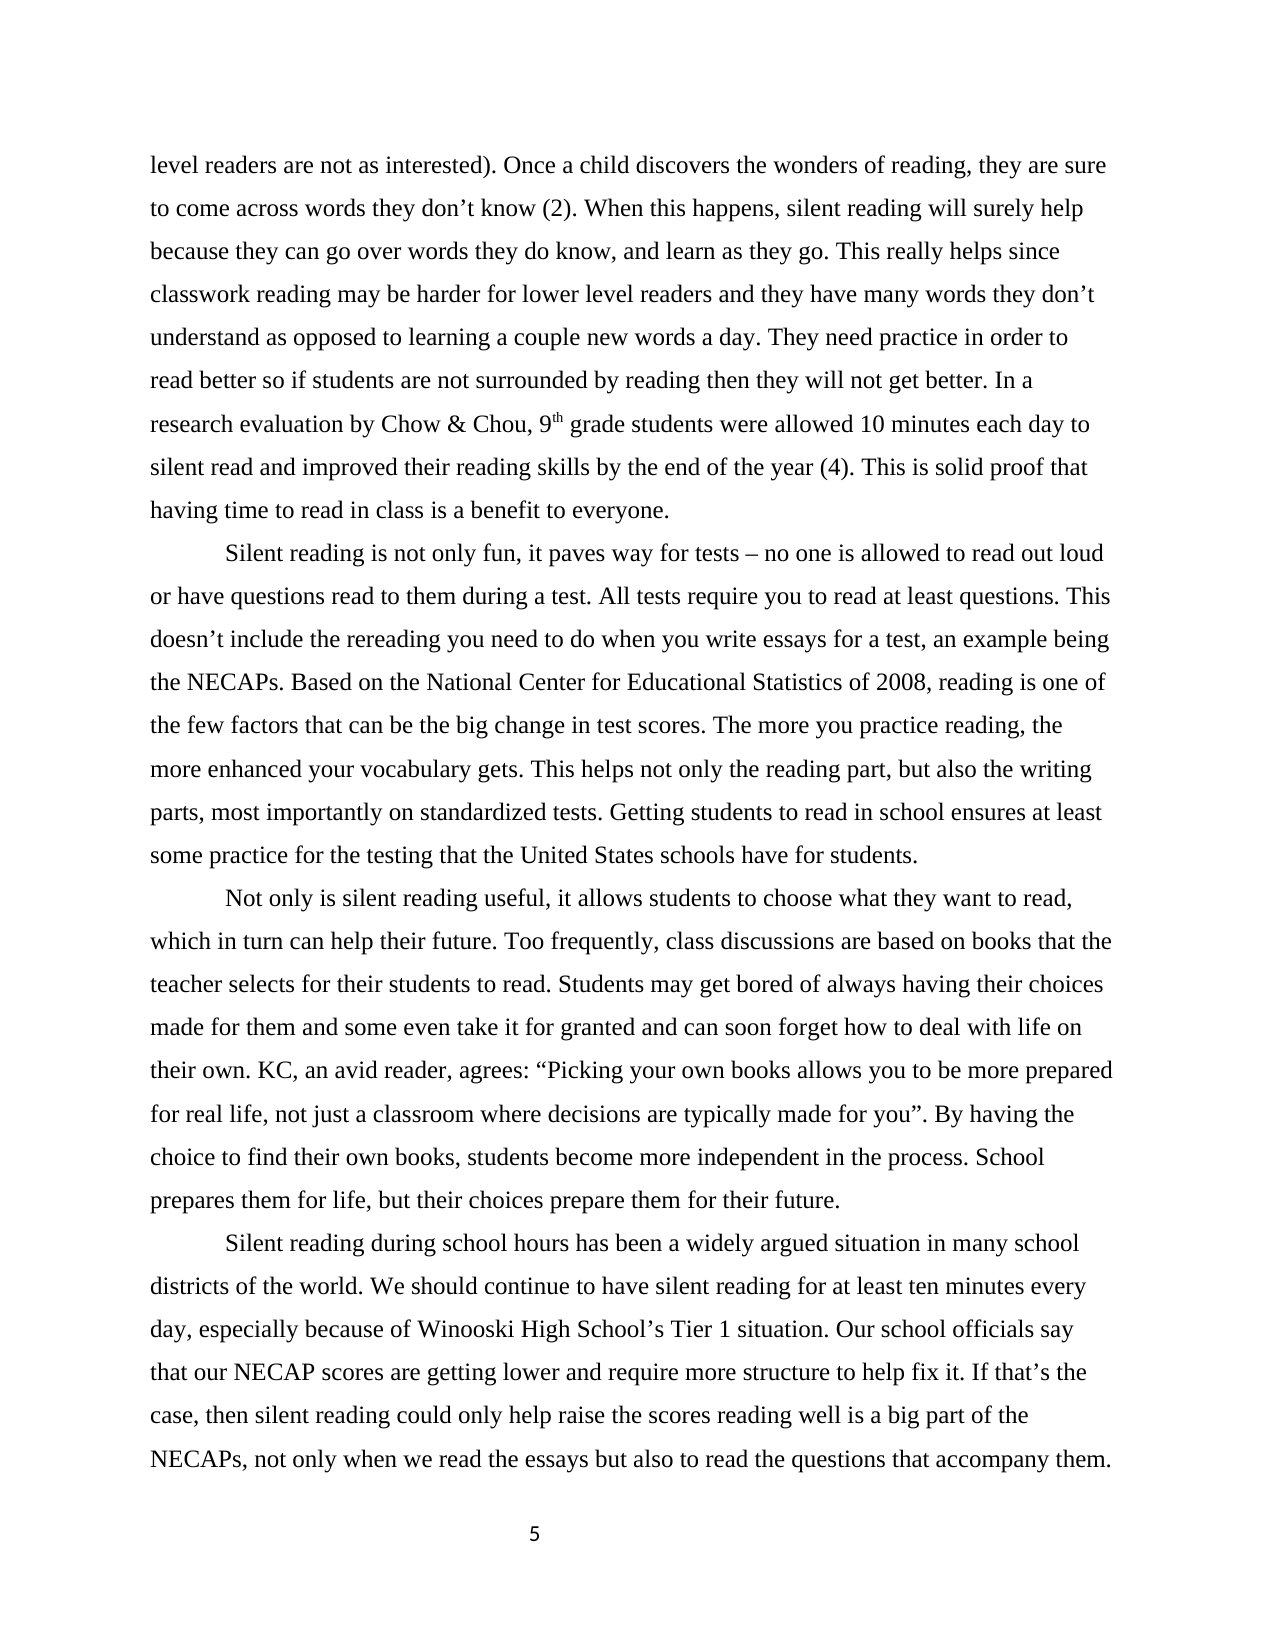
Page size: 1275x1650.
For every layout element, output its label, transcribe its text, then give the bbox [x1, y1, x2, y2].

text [150, 1228, 1116, 1472]
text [150, 150, 1116, 524]
text Silent reading is not only fun, it paves way for tests – no one is allowed to read out loud or have questions read to them during a test. All tests require you to read at least questions. This doesn’t include the rereading you need to do when you write essays for a test, an example being the NECAPs. Based on the National Center for Educational Statistics of 2008, reading is one of the few factors that can be the big change in test scores. The more you practice reading, the more enhanced your vocabulary gets. This helps not only the reading part, but also the writing parts, most importantly on standardized tests. Getting students to read in school ensures at least some practice for the testing that the United States schools have for students. [150, 538, 1116, 869]
text Not only is silent reading useful, it allows students to choose what they want to read, which in turn can help their future. Too frequently, class discussions are based on books that the teacher selects for their students to read. Students may get bored of always having their choices made for them and some even take it for granted and can soon forget how to deal with life on their own. KC, an avid reader, agrees: “Picking your own books allows you to be more prepared for real life, not just a classroom where decisions are typically made for you”. By having the choice to find their own books, students become more independent in the process. School prepares them for life, but their choices prepare them for their future. [150, 883, 1116, 1214]
